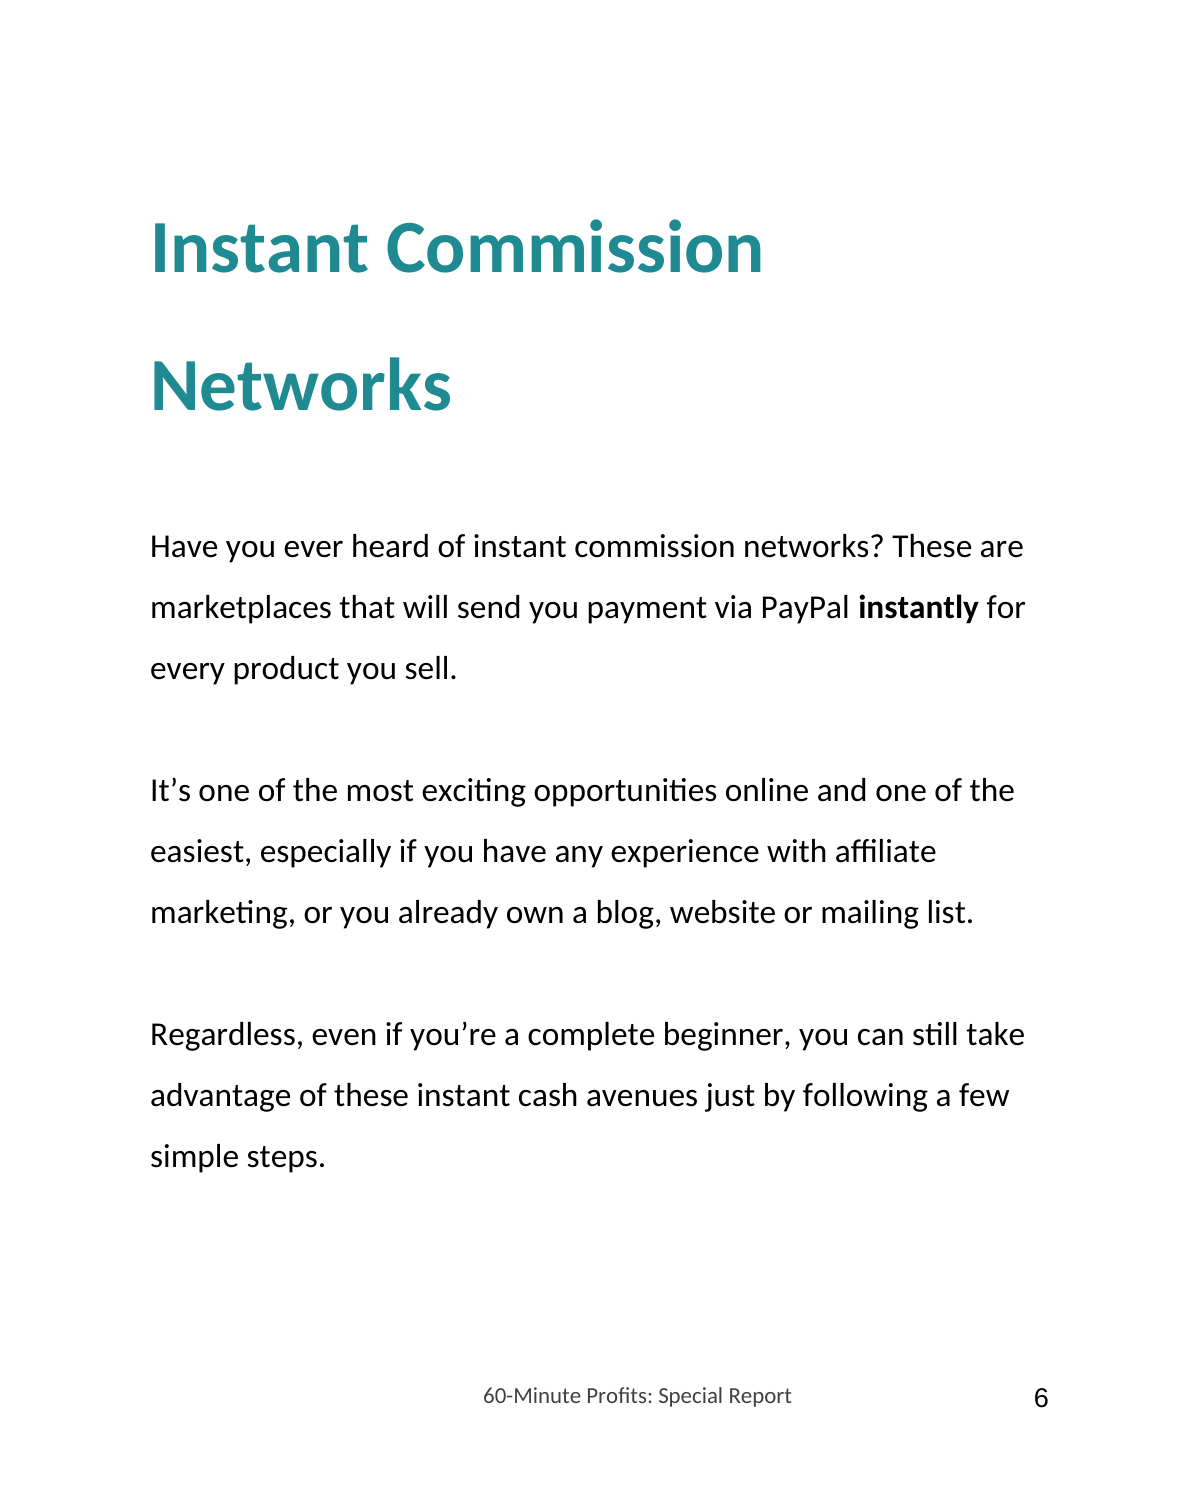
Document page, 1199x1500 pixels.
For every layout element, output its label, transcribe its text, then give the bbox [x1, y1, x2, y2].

text Have you ever heard of instant commission networks? These are marketplaces that will send you payment via PayPal instantly for every product you sell. [150, 525, 1049, 688]
text It’s one of the most exciting opportunities online and one of the easiest, especially if you have any experience with affiliate marketing, or you already own a blog, website or mailing list. [150, 769, 1049, 932]
subtitle Instant Commission Networks [150, 200, 1049, 429]
text Regardless, even if you’re a complete beginner, you can still take advantage of these instant cash avenues just by following a few simple steps. [150, 1013, 1049, 1176]
